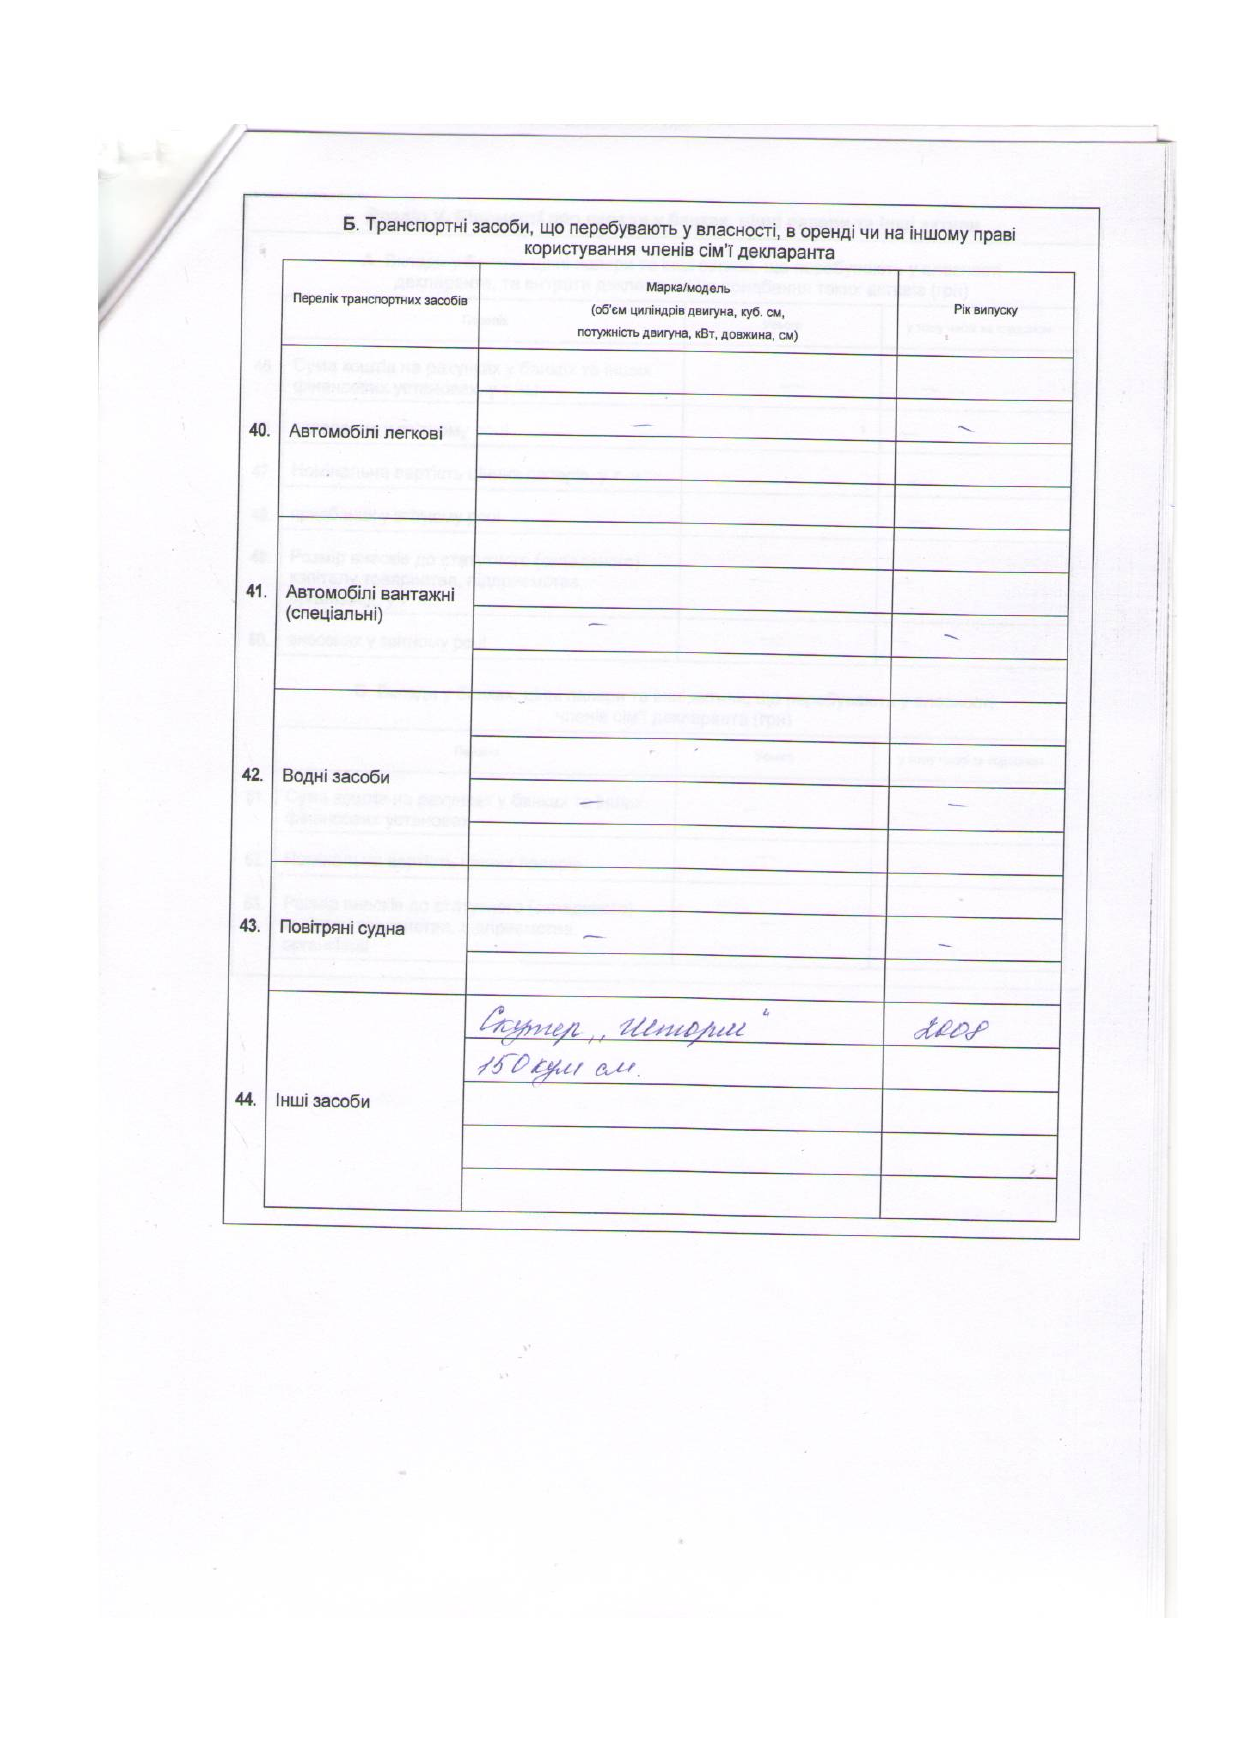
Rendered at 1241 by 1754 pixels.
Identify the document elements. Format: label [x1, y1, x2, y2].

picture [88, 118, 1184, 1623]
